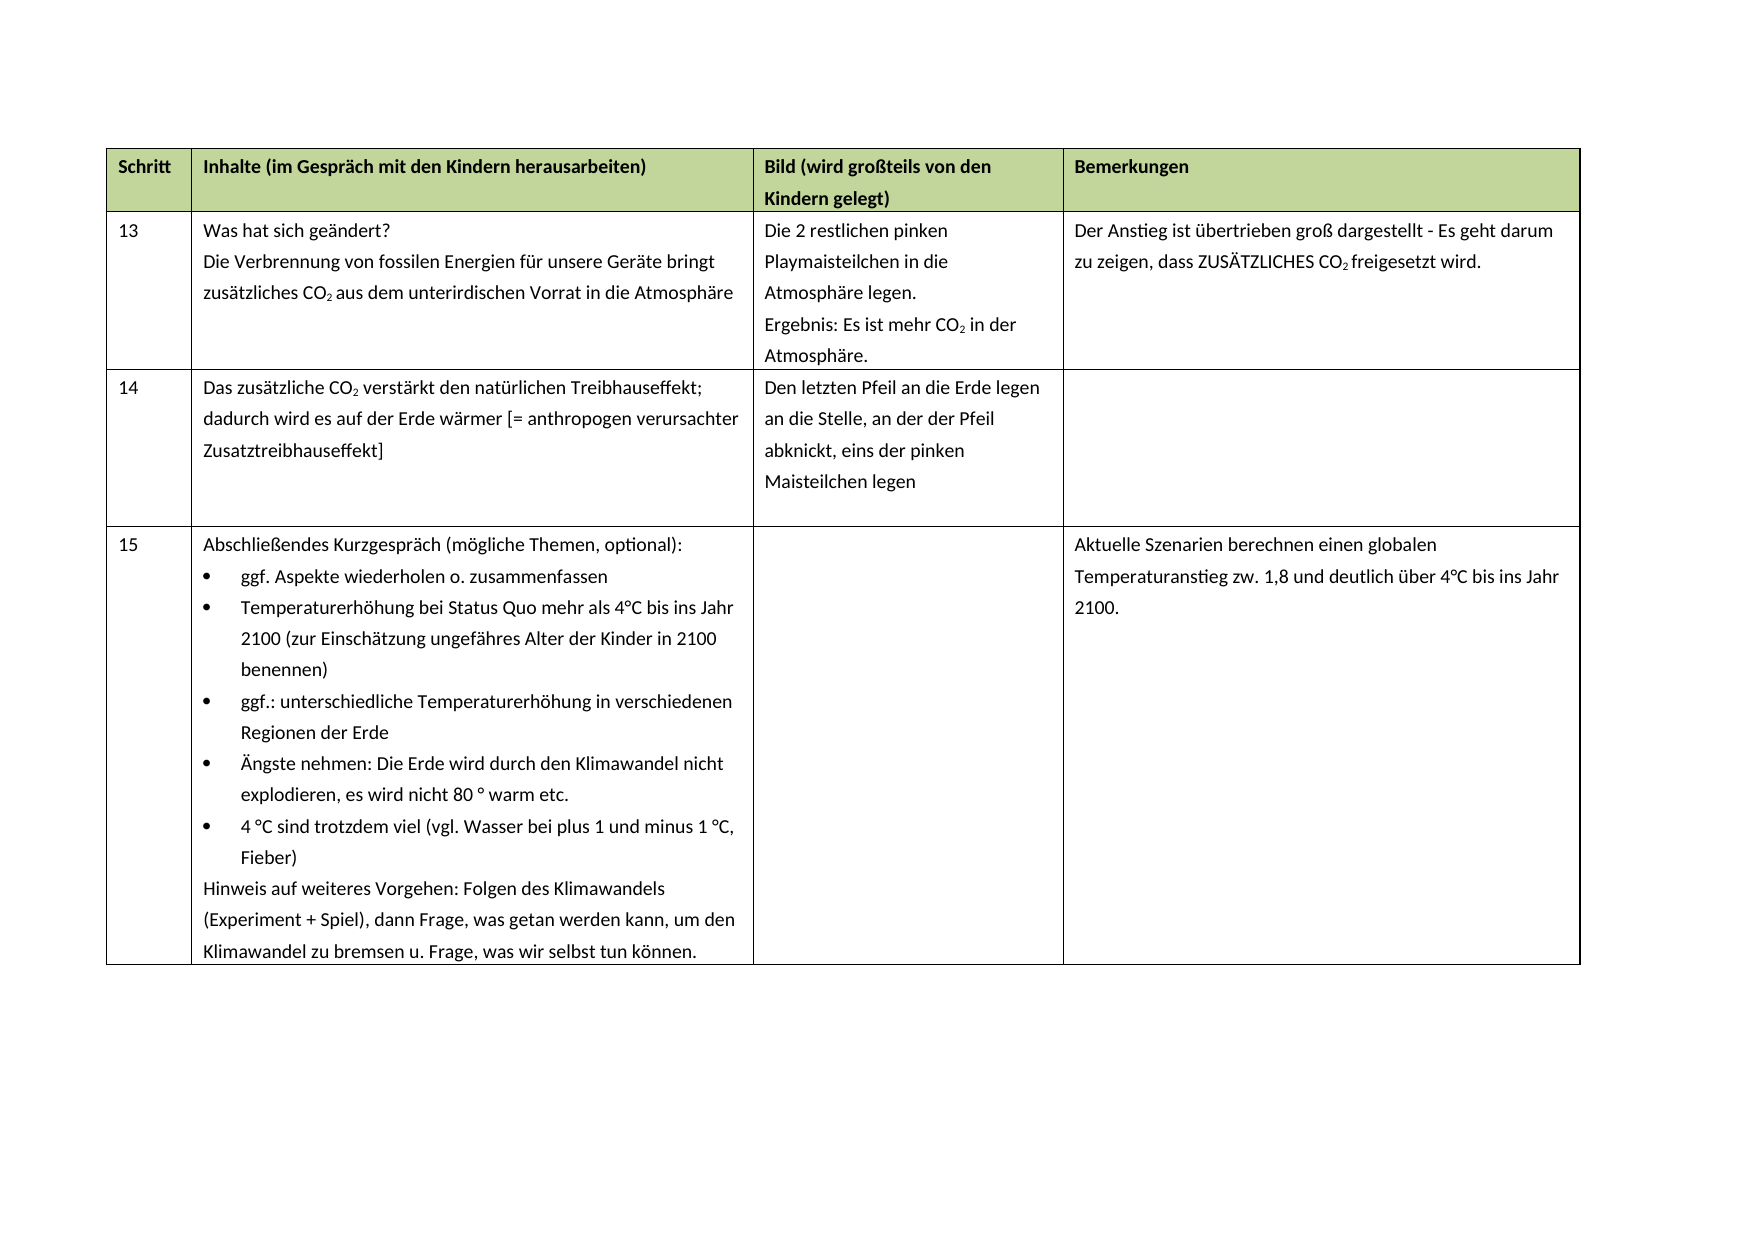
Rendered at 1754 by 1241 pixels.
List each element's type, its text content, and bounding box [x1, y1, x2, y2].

table_cell Das zusätzliche CO2 verstärkt den natürlichen Treibhauseffekt; dadurch wird es auf der Erde wärmer [= anthropogen verursachter Zusatztreibhauseffekt] [192, 370, 753, 526]
table_header Bemerkungen [1064, 149, 1579, 211]
table_header Bild (wird großteils von den Kindern gelegt) [754, 149, 1063, 211]
table_cell [754, 527, 1063, 964]
table_cell [1064, 370, 1579, 526]
table_cell Abschließendes Kurzgespräch (mögliche Themen, optional): ggf. Aspekte wiederholen o. zusammenfassen Temperaturerhöhung bei Status Quo mehr als 4°C bis ins Jahr 2100 (zur Einschätzung ungefähres Alter der Kinder in 2100 benennen) ggf.: unterschiedliche Temperaturerhöhung in verschiedenen Regionen der Erde Ängste nehmen: Die Erde wird durch den Klimawandel nicht explodieren, es wird nicht 80 ° warm etc. 4 °C sind trotzdem viel (vgl. Wasser bei plus 1 und minus 1 °C, Fieber) Hinweis auf weiteres Vorgehen: Folgen des Klimawandels (Experiment + Spiel), dann Frage, was getan werden kann, um den Klimawandel zu bremsen u. Frage, was wir selbst tun können. [192, 527, 753, 964]
table_header Schritt [107, 149, 191, 211]
table_cell Aktuelle Szenarien berechnen einen globalen Temperaturanstieg zw. 1,8 und deutlich über 4°C bis ins Jahr 2100. [1064, 527, 1579, 964]
table_cell Den letzten Pfeil an die Erde legen an die Stelle, an der der Pfeil abknickt, eins der pinken Maisteilchen legen [754, 370, 1063, 526]
table_cell Die 2 restlichen pinken Playmaisteilchen in die Atmosphäre legen. Ergebnis: Es ist mehr CO2 in der Atmosphäre. [754, 212, 1063, 368]
table_cell Der Anstieg ist übertrieben groß dargestellt - Es geht darum zu zeigen, dass ZUSÄTZLICHES CO2 freigesetzt wird. [1064, 212, 1579, 368]
table_header Inhalte (im Gespräch mit den Kindern herausarbeiten) [192, 149, 753, 211]
table_cell Was hat sich geändert? Die Verbrennung von fossilen Energien für unsere Geräte bringt zusätzliches CO2 aus dem unterirdischen Vorrat in die Atmosphäre [192, 212, 753, 368]
table_cell 14 [107, 370, 191, 526]
table_cell 13 [107, 212, 191, 368]
table_cell 15 [107, 527, 191, 964]
